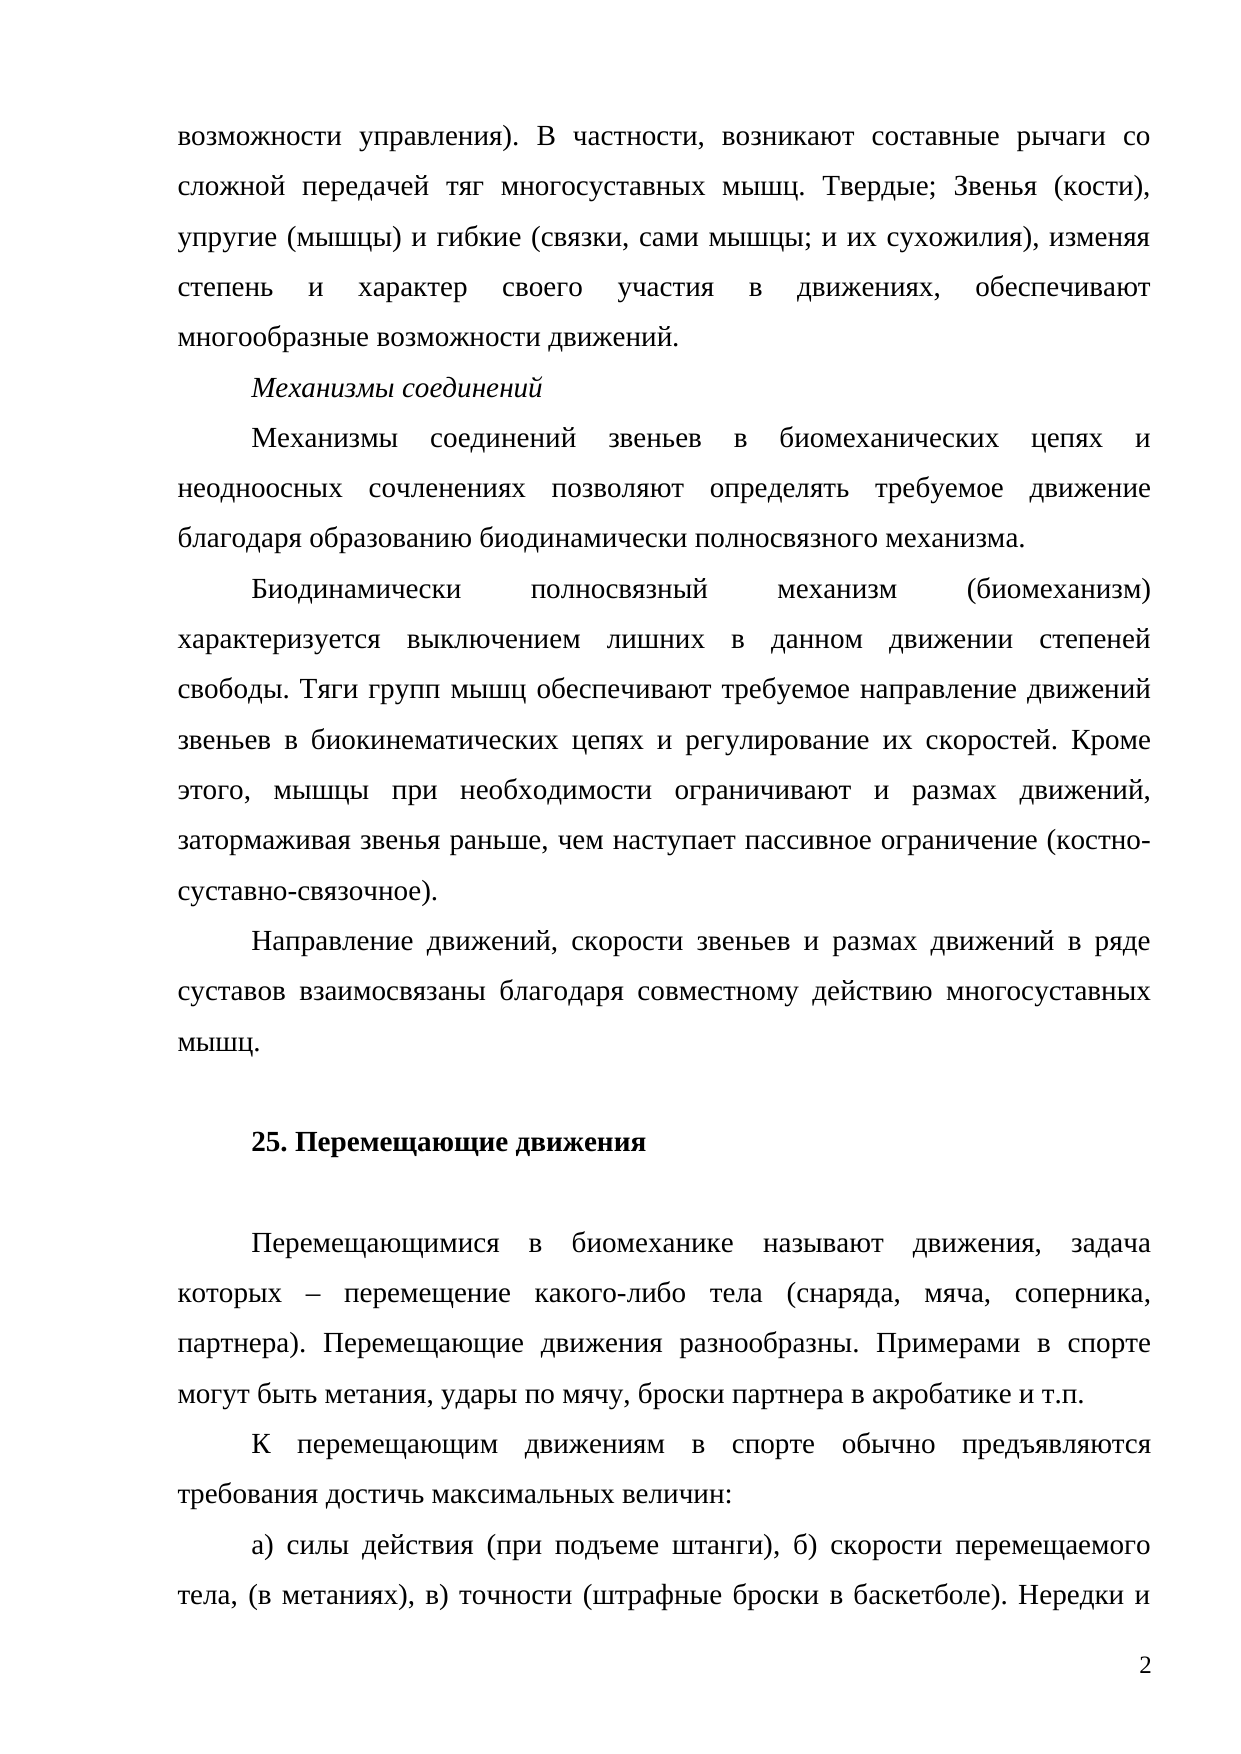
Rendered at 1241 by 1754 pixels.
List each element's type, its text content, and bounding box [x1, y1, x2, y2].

text Механизмы соединений [177, 370, 1152, 403]
text 25. Перемещающие движения [177, 1124, 1152, 1158]
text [177, 118, 1152, 353]
text Перемещающимися в биомеханике называют движения, задача которых – перемещение какого-либо тела (снаряда, мяча, соперника, партнера). Перемещающие движения разнообразны. Примерами в спорте могут быть метания, удары по мячу, броски партнера в акробатике и т.п. [177, 1225, 1152, 1409]
text Направление движений, скорости звеньев и размах движений в ряде суставов взаимосвязаны благодаря совместному действию многосуставных мышц. [177, 923, 1152, 1057]
text К перемещающим движениям в спорте обычно предъявляются требования достичь максимальных величин: [177, 1426, 1152, 1510]
text Биодинамически полносвязный механизм (биомеханизм) характеризуется выключением лишних в данном движении степеней свободы. Тяги групп мышц обеспечивают требуемое направление движений звеньев в биокинематических цепях и регулирование их скоростей. Кроме этого, мышцы при необходимости ограничивают и размах движений, затормаживая звенья раньше, чем наступает пассивное ограничение (костно-суставно-связочное). [177, 571, 1152, 906]
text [177, 1527, 1152, 1611]
text Механизмы соединений звеньев в биомеханических цепях и неодноосных сочленениях позволяют определять требуемое движение благодаря образованию биодинамически полносвязного механизма. [177, 420, 1152, 554]
